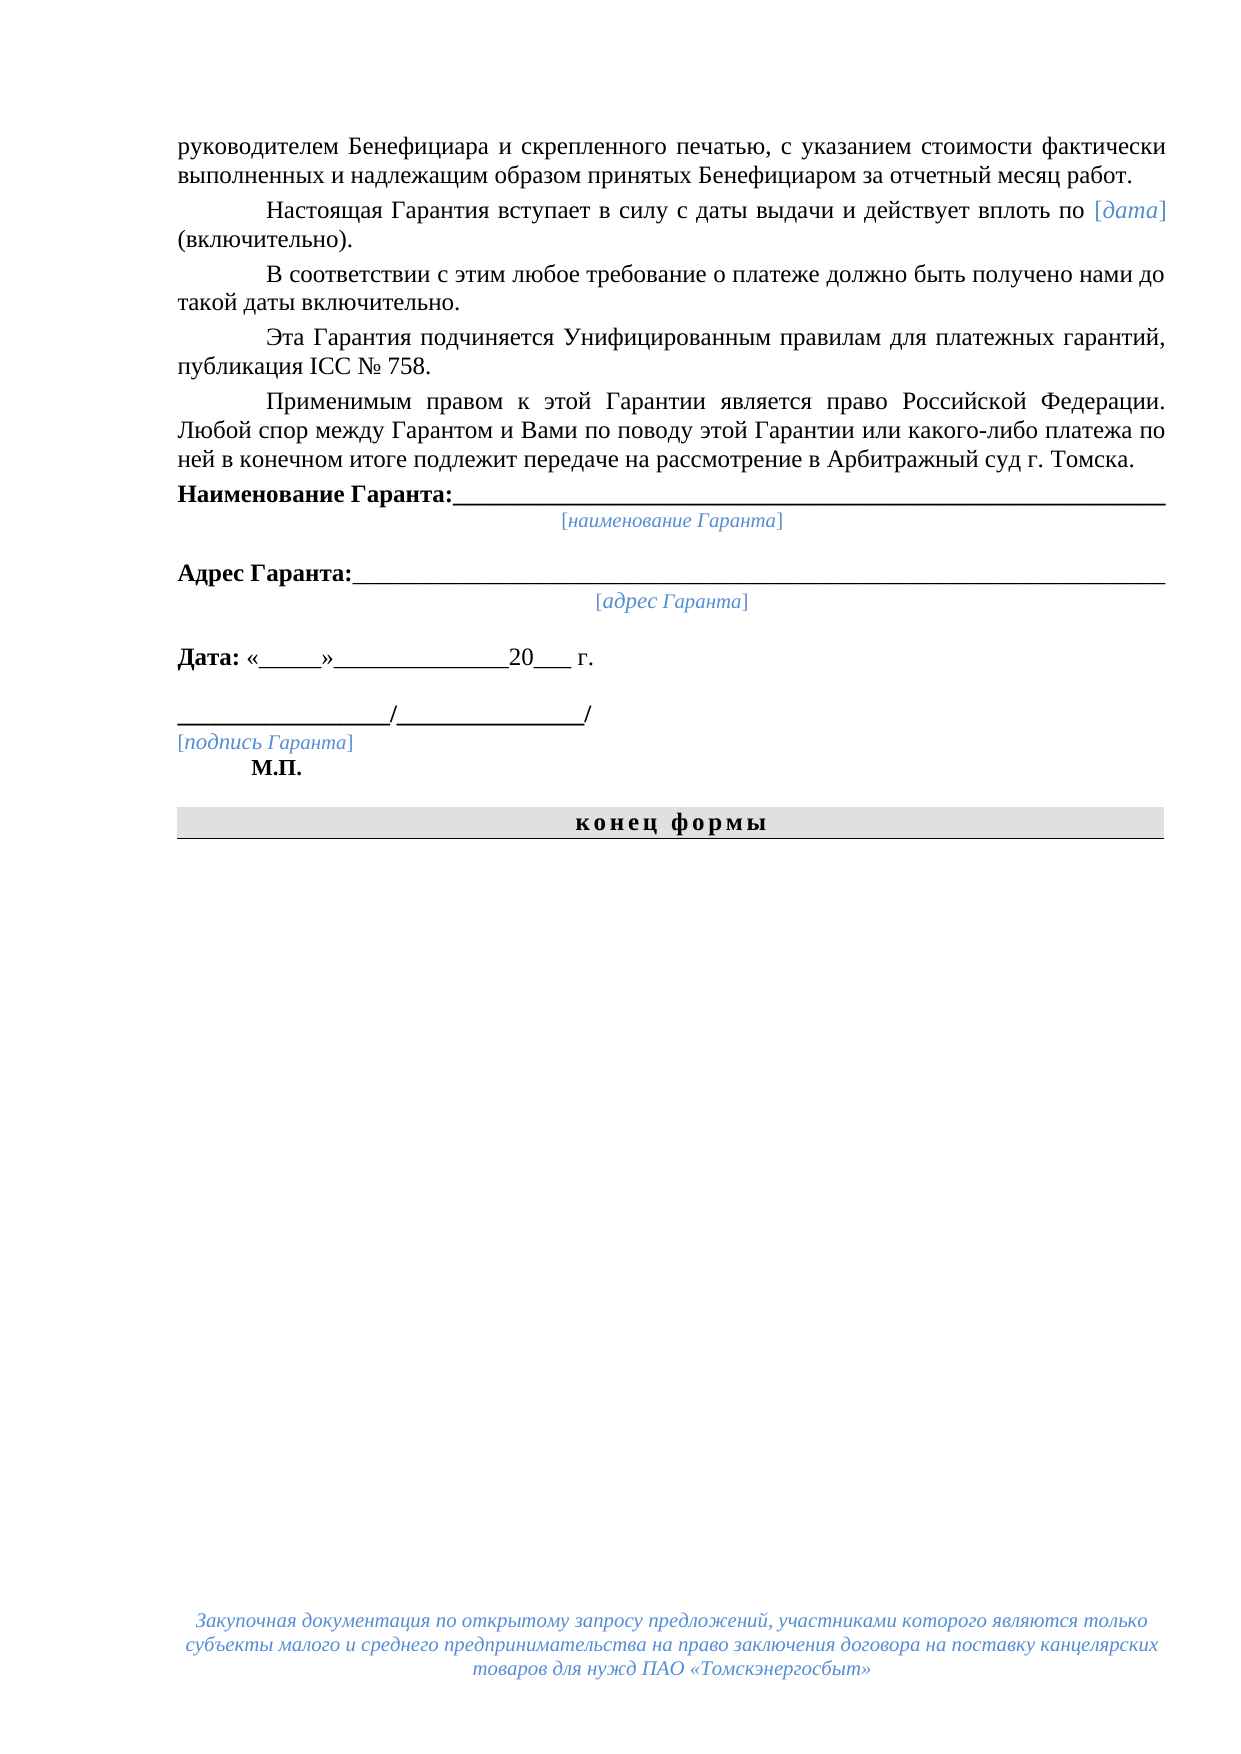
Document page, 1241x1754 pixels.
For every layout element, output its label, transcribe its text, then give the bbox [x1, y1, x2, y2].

text конец формы [177, 807, 1164, 838]
text [наименование Гаранта] [177, 507, 1167, 532]
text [177, 131, 1167, 189]
text Дата: «_____»______________20___ г. [177, 642, 1167, 671]
text [адрес Гаранта] [177, 587, 1167, 613]
text В соответствии с этим любое требование о платеже должно быть получено нами до такой даты включительно. [177, 259, 1167, 316]
text Наименование Гаранта:_________________________________________________________ [177, 479, 1167, 507]
text Эта Гарантия подчиняется Унифицированным правилам для платежных гарантий, публикация ICC № 758. [177, 322, 1167, 380]
text Адрес Гаранта:_________________________________________________________________ [177, 558, 1167, 587]
text [подпись Гаранта] [177, 728, 1167, 754]
text Применимым правом к этой Гарантии является право Российской Федерации. Любой спор между Гарантом и Вами по поводу этой Гарантии или какого-либо платежа по ней в конечном итоге подлежит передаче на рассмотрение в Арбитражный суд г. Томска. [177, 386, 1167, 472]
text _________________/_______________/ [177, 699, 1167, 728]
text Настоящая Гарантия вступает в силу с даты выдачи и действует вплоть по [дата] (включительно). [177, 195, 1167, 252]
text М.П. [177, 754, 1167, 781]
